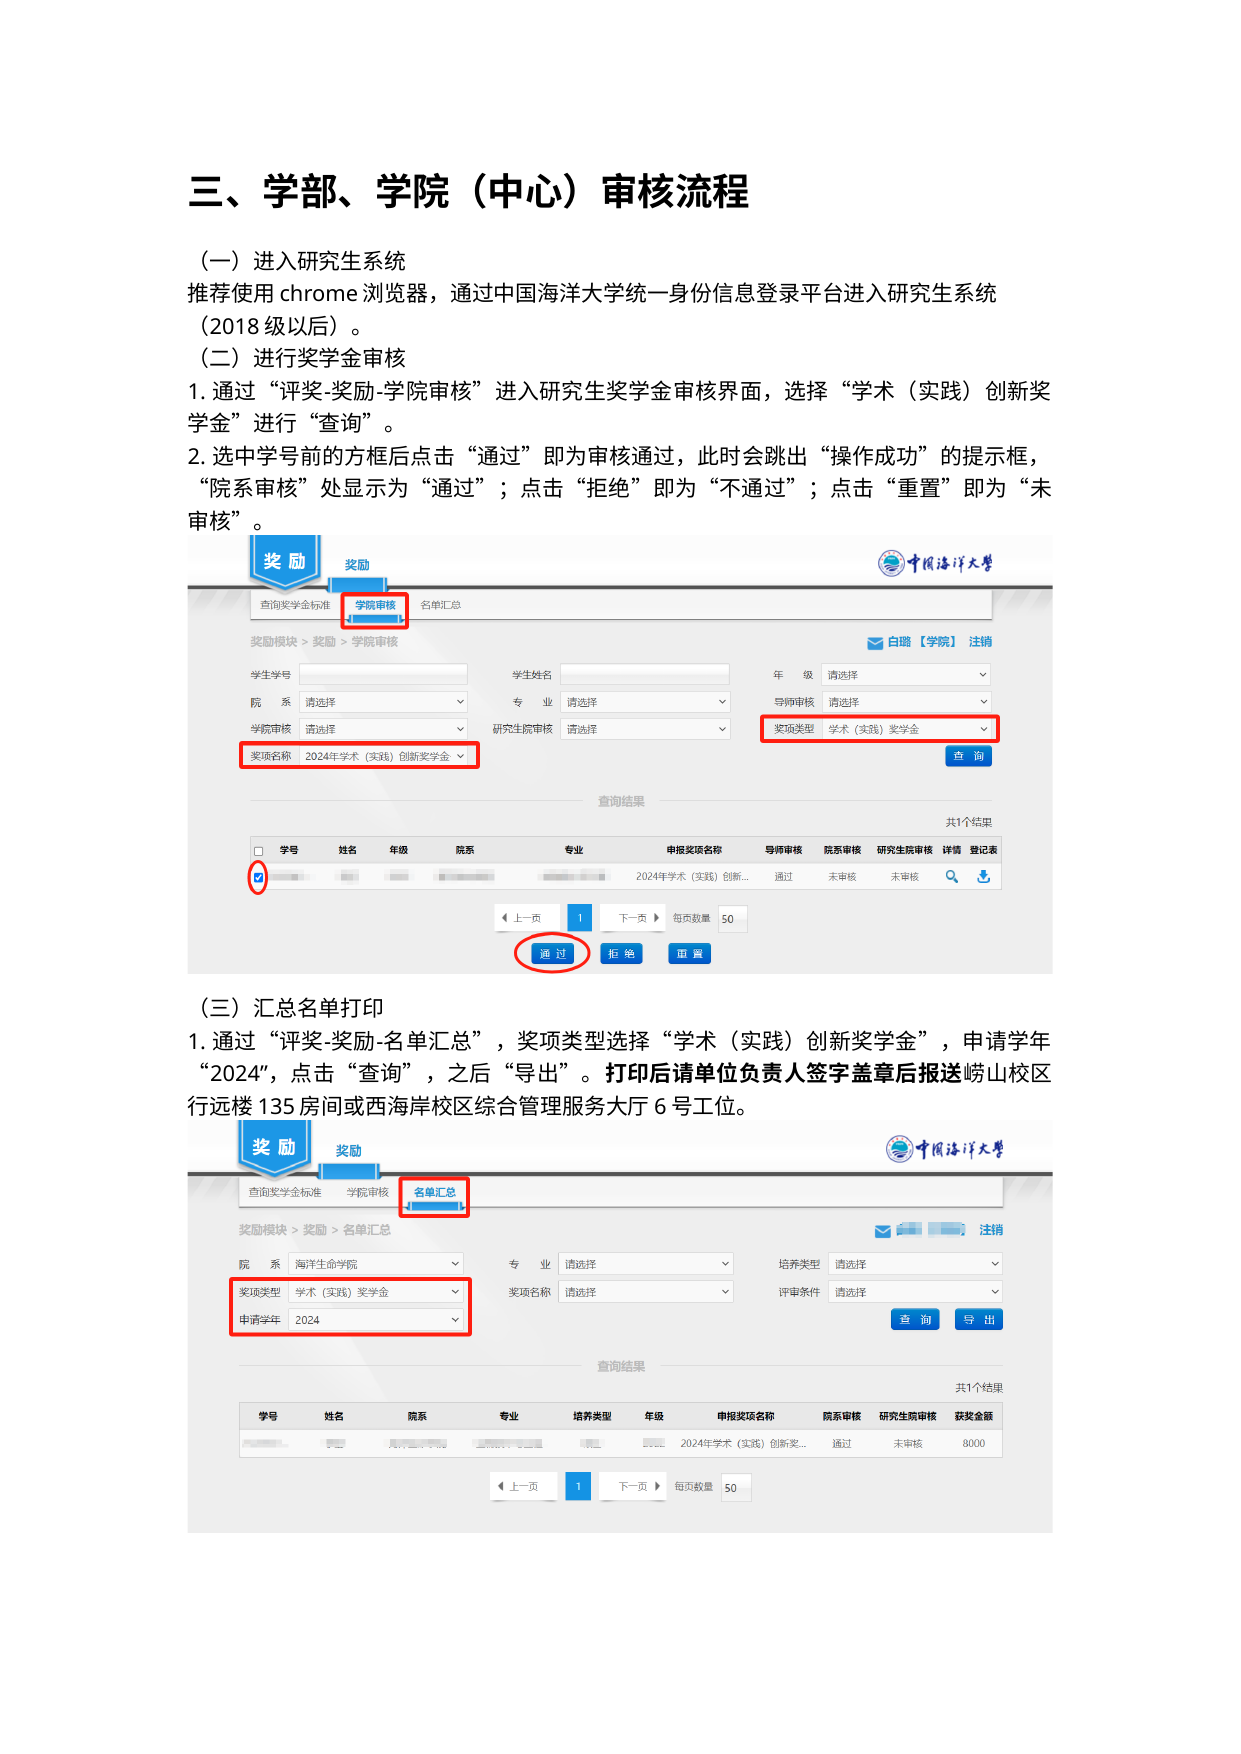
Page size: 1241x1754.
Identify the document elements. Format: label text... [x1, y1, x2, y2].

picture [187, 535, 1053, 974]
subtitle 三、学部、学院（中心）审核流程 [187, 162, 1053, 216]
text （三）汇总名单打印 [187, 991, 1053, 1023]
text 1. 通过“评奖-奖励-学院审核”进入研究生奖学金审核界面，选择“学术（实践）创新奖学金”进行“查询”。 [187, 373, 1053, 438]
text 推荐使用chrome浏览器，通过中国海洋大学统一身份信息登录平台进入研究生系统（2018级以后）。 [187, 276, 1053, 341]
text （一）进入研究生系统 [187, 243, 1053, 276]
text 1. 通过“评奖-奖励-名单汇总”，奖项类型选择“学术（实践）创新奖学金”，申请学年“2024”，点击“查询”，之后“导出”。打印后请单位负责人签字盖章后报送崂山校区行远楼135房间或西海岸校区综合管理服务大厅6号工位。 [187, 1023, 1053, 1120]
text （二）进行奖学金审核 [187, 341, 1053, 373]
picture [187, 1120, 1053, 1533]
text 2. 选中学号前的方框后点击“通过”即为审核通过，此时会跳出“操作成功”的提示框，“院系审核”处显示为“通过”；点击“拒绝”即为“不通过”；点击“重置”即为“未审核”。 [187, 438, 1053, 535]
